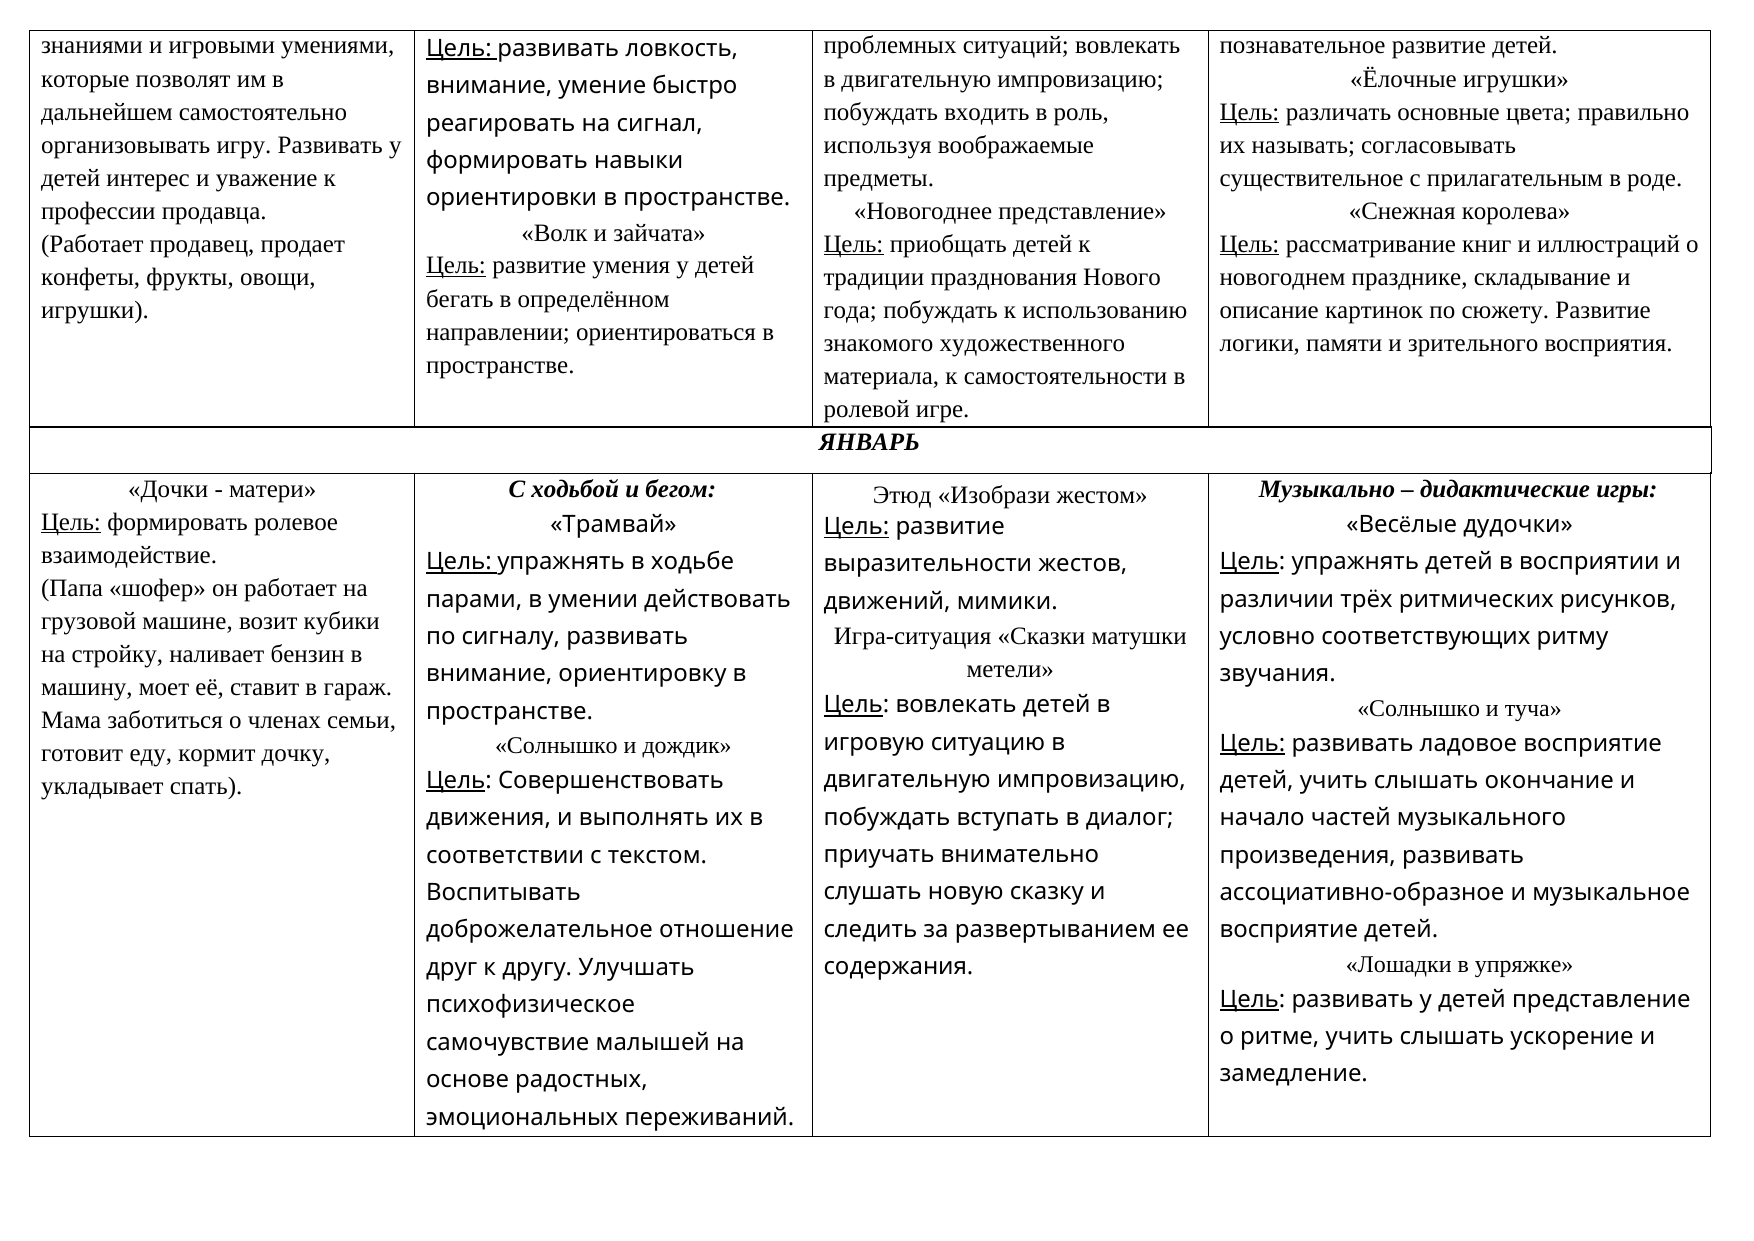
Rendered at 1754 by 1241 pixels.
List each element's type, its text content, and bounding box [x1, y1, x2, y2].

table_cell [813, 31, 1208, 426]
table_cell Музыкально – дидактические игры: «Весёлые дудочки» Цель: упражнять детей в восприятии и различии трёх ритмических рисунков, условно соответствующих ритму звучания. «Солнышко и туча» Цель: развивать ладовое восприятие детей, учить слышать окончание и начало частей музыкального произведения, развивать ассоциативно-образное и музыкальное восприятие детей. «Лошадки в упряжке» Цель: развивать у детей представление о ритме, учить слышать ускорение и замедление. [1209, 474, 1710, 1136]
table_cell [1209, 31, 1710, 426]
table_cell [415, 31, 812, 426]
table_cell «Дочки - матери» Цель: формировать ролевое взаимодействие. (Папа «шофер» он работает на грузовой машине, возит кубики на стройку, наливает бензин в машину, моет её, ставит в гараж. Мама заботиться о членах семьи, готовит еду, кормит дочку, укладывает спать). [30, 474, 414, 1136]
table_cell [30, 31, 414, 426]
table_cell Этюд «Изобрази жестом» Цель: развитие выразительности жестов, движений, мимики. Игра-ситуация «Сказки матушки метели» Цель: вовлекать детей в игровую ситуацию в двигательную импровизацию, побуждать вступать в диалог; приучать внимательно слушать новую сказку и следить за развертыванием ее содержания. [813, 474, 1208, 1136]
table_cell ЯНВАРЬ [30, 428, 1711, 473]
table_cell С ходьбой и бегом: «Трамвай» Цель: упражнять в ходьбе парами, в умении действовать по сигналу, развивать внимание, ориентировку в пространстве. «Солнышко и дождик» Цель: Совершенствовать движения, и выполнять их в соответствии с текстом. Воспитывать доброжелательное отношение друг к другу. Улучшать психофизическое самочувствие малышей на основе радостных, эмоциональных переживаний. [415, 474, 812, 1136]
